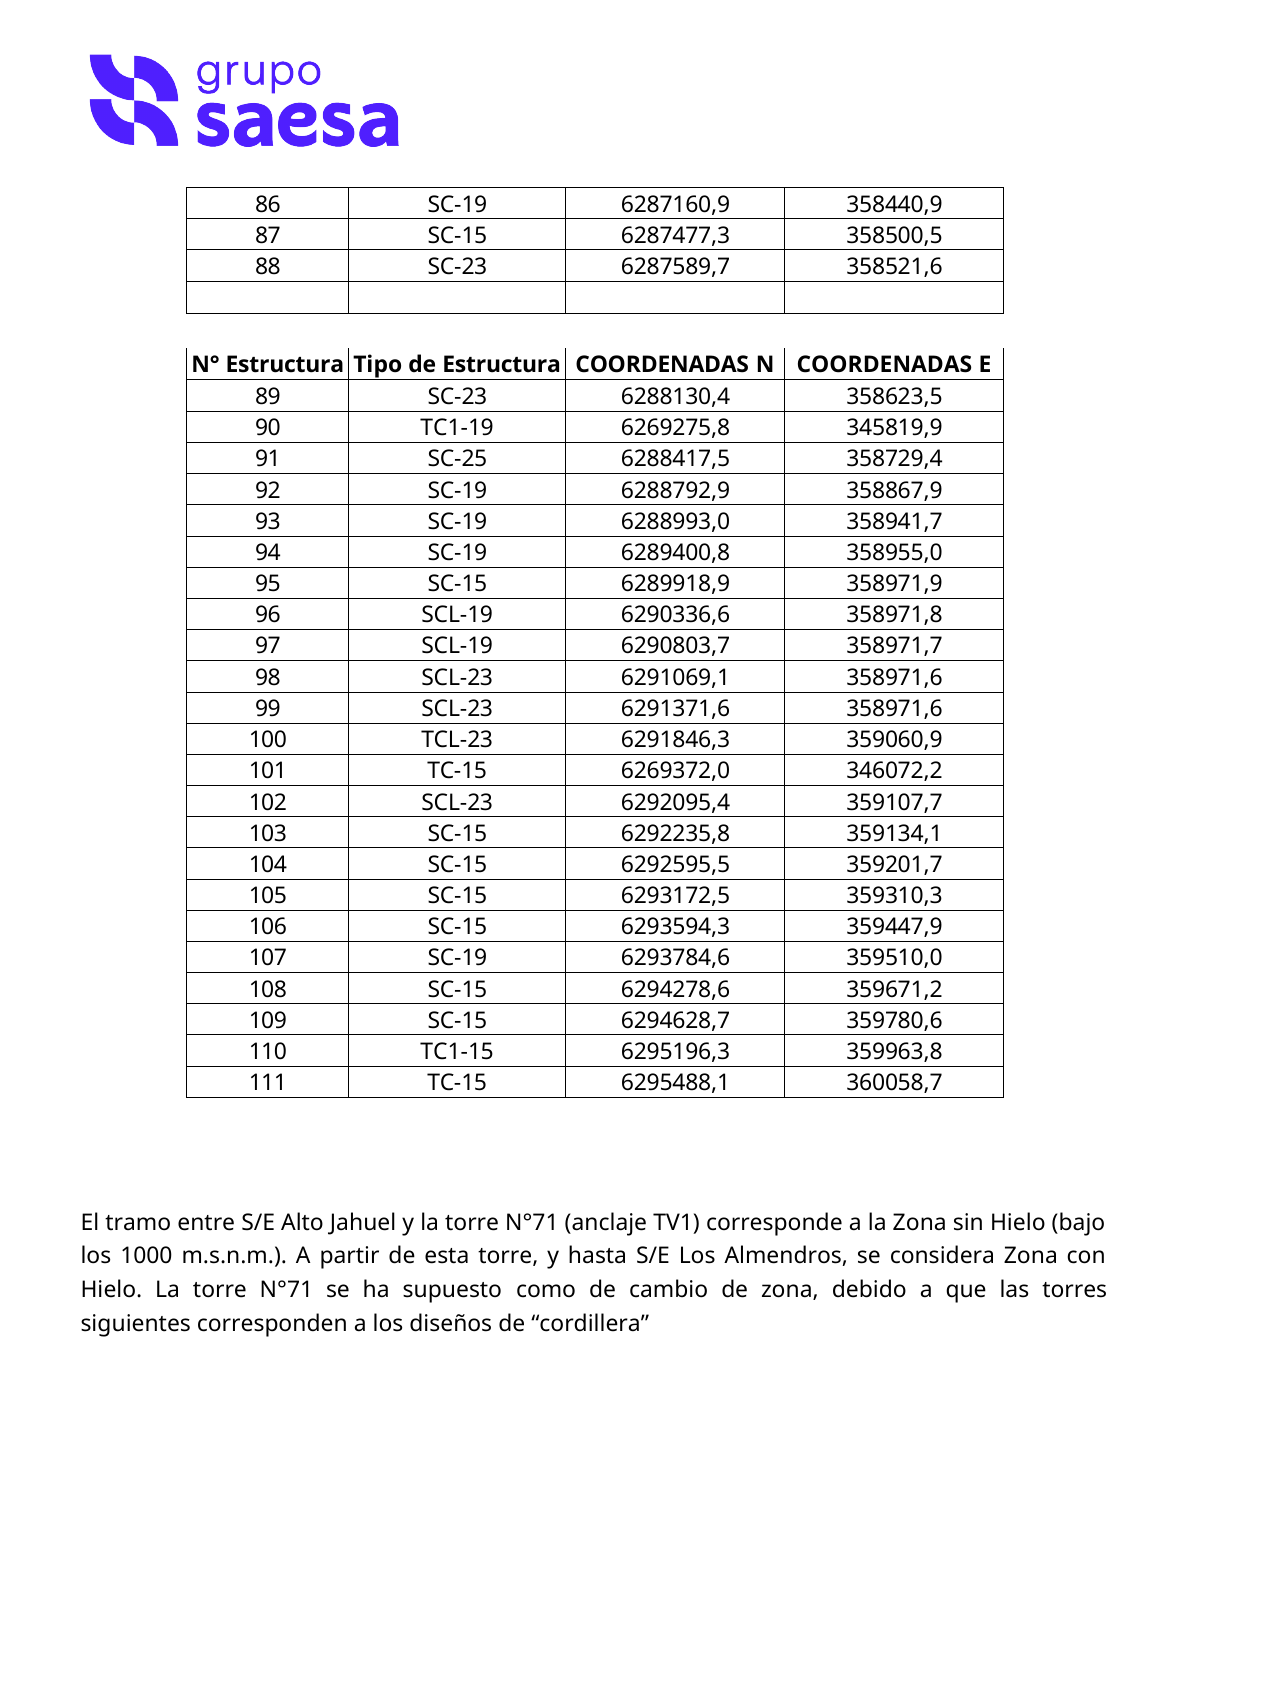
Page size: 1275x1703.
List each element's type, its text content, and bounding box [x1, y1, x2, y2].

table_cell SC-15 [349, 1004, 565, 1034]
table_cell 358729,4 [785, 443, 1003, 473]
table_cell 93 [187, 505, 348, 536]
text El tramo entre S/E Alto Jahuel y la torre N°71 (anclaje TV1) corresponde a la Zona sin Hielo (bajo los 1000 m.s.n.m.). A partir de esta torre, y hasta S/E Los Almendros, se considera Zona con Hielo. La torre N°71 se ha supuesto como de cambio de zona, debido a que las torres siguientes corresponden a los diseños de “cordillera” [80, 1206, 1108, 1338]
table_cell 359134,1 [785, 817, 1003, 847]
table_cell SCL-23 [349, 661, 565, 692]
table_cell 6294628,7 [566, 1004, 784, 1034]
table_cell 358500,5 [785, 219, 1003, 249]
table_header COORDENADAS E [785, 348, 1003, 379]
table_cell SC-15 [349, 911, 565, 941]
table_cell 111 [187, 1067, 348, 1097]
table_cell 6289918,9 [566, 568, 784, 598]
table_cell SC-19 [349, 474, 565, 504]
table_cell 98 [187, 661, 348, 692]
table_cell 359780,6 [785, 1004, 1003, 1034]
table_cell 6287477,3 [566, 219, 784, 249]
table_cell SC-15 [349, 219, 565, 249]
table_cell 103 [187, 817, 348, 847]
table_cell 359447,9 [785, 911, 1003, 941]
table_cell 359310,3 [785, 880, 1003, 910]
table_cell 346072,2 [785, 755, 1003, 785]
table_cell 6290336,6 [566, 599, 784, 629]
table_cell 6287589,7 [566, 250, 784, 281]
table_cell 6292095,4 [566, 786, 784, 816]
table_cell 358623,5 [785, 380, 1003, 411]
table_cell 358521,6 [785, 250, 1003, 281]
table_cell 105 [187, 880, 348, 910]
table_cell 358440,9 [785, 188, 1003, 218]
table_cell 92 [187, 474, 348, 504]
table_cell TC1-15 [349, 1035, 565, 1066]
table_cell 6293784,6 [566, 942, 784, 972]
table_cell 6291069,1 [566, 661, 784, 692]
table_cell 345819,9 [785, 412, 1003, 442]
table_cell 6289400,8 [566, 537, 784, 567]
table_cell 358971,6 [785, 661, 1003, 692]
table_cell SC-15 [349, 568, 565, 598]
table_cell 90 [187, 412, 348, 442]
table_cell 359963,8 [785, 1035, 1003, 1066]
table_cell 94 [187, 537, 348, 567]
table_cell 101 [187, 755, 348, 785]
table_cell SC-15 [349, 880, 565, 910]
table_cell 358867,9 [785, 474, 1003, 504]
table_cell 110 [187, 1035, 348, 1066]
table_cell SC-25 [349, 443, 565, 473]
table_cell 6293172,5 [566, 880, 784, 910]
table_cell 6288993,0 [566, 505, 784, 536]
table_cell SC-19 [349, 942, 565, 972]
table_cell SCL-19 [349, 630, 565, 660]
table_cell TC1-19 [349, 412, 565, 442]
table_cell SCL-23 [349, 693, 565, 723]
table_cell 108 [187, 973, 348, 1003]
table_cell SC-23 [349, 380, 565, 411]
table_cell [349, 282, 565, 313]
table_header COORDENADAS N [566, 348, 784, 379]
table_cell 99 [187, 693, 348, 723]
table_cell 6288417,5 [566, 443, 784, 473]
table_cell 358971,8 [785, 599, 1003, 629]
table_cell 360058,7 [785, 1067, 1003, 1097]
table_cell 6294278,6 [566, 973, 784, 1003]
table_header N° Estructura [187, 348, 348, 379]
table_cell 359201,7 [785, 848, 1003, 879]
table_cell SCL-23 [349, 786, 565, 816]
table_cell 6292235,8 [566, 817, 784, 847]
table_cell 358971,6 [785, 693, 1003, 723]
table_cell 359060,9 [785, 724, 1003, 754]
table_cell 6295196,3 [566, 1035, 784, 1066]
table_cell 358941,7 [785, 505, 1003, 536]
table_cell 91 [187, 443, 348, 473]
table_cell SC-19 [349, 505, 565, 536]
table_cell 6292595,5 [566, 848, 784, 879]
table_cell [566, 282, 784, 313]
table_cell SC-15 [349, 848, 565, 879]
table_cell 6290803,7 [566, 630, 784, 660]
table_cell 6269372,0 [566, 755, 784, 785]
table_cell 6269275,8 [566, 412, 784, 442]
table_cell TC-15 [349, 755, 565, 785]
table_cell 6288130,4 [566, 380, 784, 411]
table_cell TC-15 [349, 1067, 565, 1097]
table_cell SC-23 [349, 250, 565, 281]
table_cell 358971,9 [785, 568, 1003, 598]
table_cell 102 [187, 786, 348, 816]
table_cell [187, 282, 348, 313]
table_cell 97 [187, 630, 348, 660]
table_cell 106 [187, 911, 348, 941]
table_header Tipo de Estructura [349, 348, 565, 379]
table_cell 107 [187, 942, 348, 972]
table_cell 358971,7 [785, 630, 1003, 660]
table_cell [785, 282, 1003, 313]
table_cell 109 [187, 1004, 348, 1034]
table_cell 104 [187, 848, 348, 879]
table_cell 6287160,9 [566, 188, 784, 218]
table_cell SC-15 [349, 973, 565, 1003]
table_cell 87 [187, 219, 348, 249]
table_cell 88 [187, 250, 348, 281]
table_cell 6293594,3 [566, 911, 784, 941]
table_cell SCL-19 [349, 599, 565, 629]
table_cell 359510,0 [785, 942, 1003, 972]
table_cell 6288792,9 [566, 474, 784, 504]
table_cell 96 [187, 599, 348, 629]
table_cell 359107,7 [785, 786, 1003, 816]
table_cell TCL-23 [349, 724, 565, 754]
table_cell SC-19 [349, 188, 565, 218]
table_cell 6291846,3 [566, 724, 784, 754]
table_cell 359671,2 [785, 973, 1003, 1003]
table_cell 6291371,6 [566, 693, 784, 723]
table_cell 89 [187, 380, 348, 411]
picture [82, 46, 402, 147]
table_cell 86 [187, 188, 348, 218]
table_cell 95 [187, 568, 348, 598]
table_cell SC-19 [349, 537, 565, 567]
table_cell SC-15 [349, 817, 565, 847]
table_cell 100 [187, 724, 348, 754]
table_cell 6295488,1 [566, 1067, 784, 1097]
table_cell 358955,0 [785, 537, 1003, 567]
